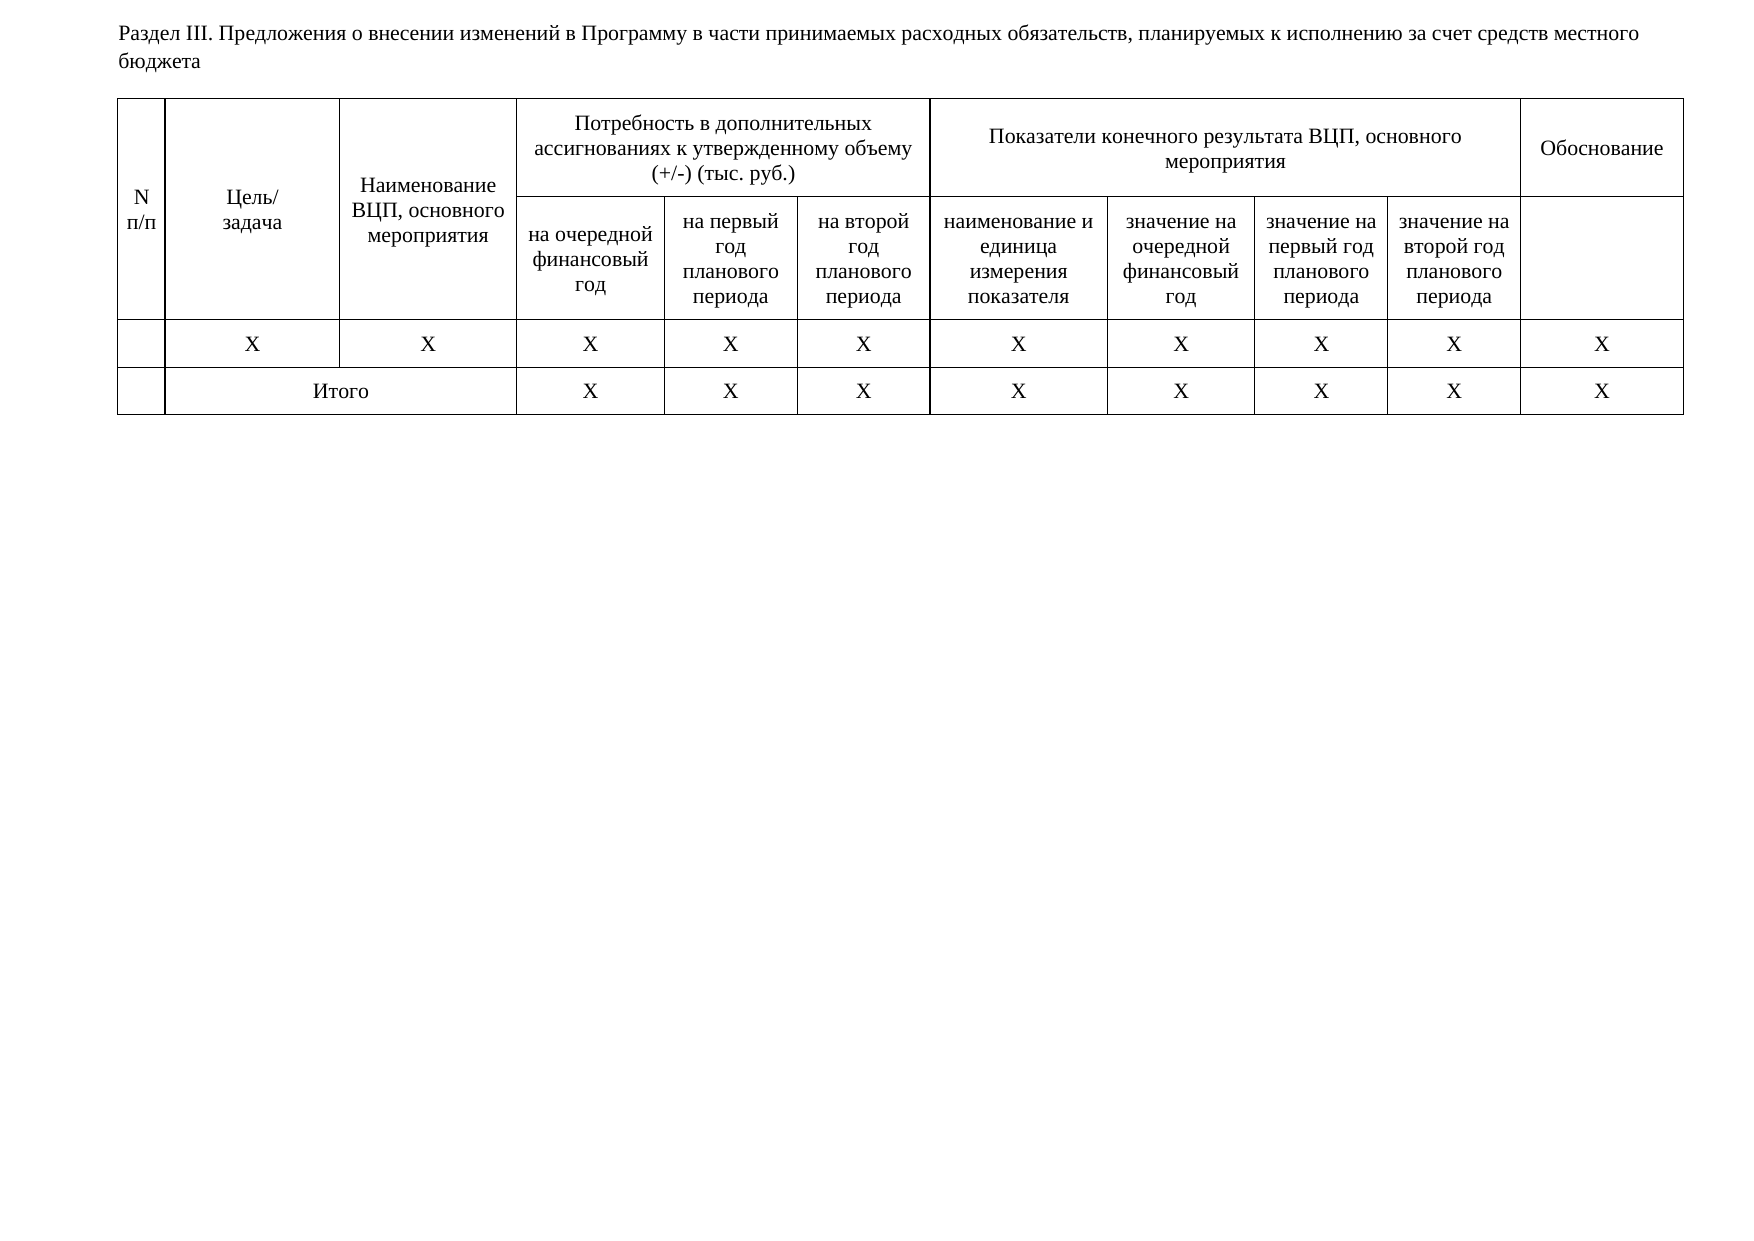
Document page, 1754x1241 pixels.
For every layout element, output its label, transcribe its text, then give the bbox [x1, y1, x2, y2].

table_cell Х [1255, 368, 1387, 414]
table_header Наименование ВЦП, основного мероприятия [340, 99, 516, 319]
table_cell Х [517, 368, 664, 414]
table_cell на второй год планового периода [798, 197, 929, 319]
table_cell Х [798, 368, 929, 414]
table_cell Х [1388, 368, 1520, 414]
table_cell [118, 320, 164, 367]
table_cell Х [517, 320, 664, 367]
text Раздел III. Предложения о внесении изменений в Программу в части принимаемых расходных обязательств, планируемых к исполнению за счет средств местного бюджета [118, 19, 1716, 74]
table_header Показатели конечного результата ВЦП, основного мероприятия [931, 99, 1520, 196]
table_cell Х [1521, 368, 1683, 414]
table_cell на первый год планового периода [665, 197, 797, 319]
table_cell Х [665, 320, 797, 367]
table_cell значение на первый год планового периода [1255, 197, 1387, 319]
table_cell Х [1255, 320, 1387, 367]
table_cell Х [166, 320, 339, 367]
table_cell Х [1521, 320, 1683, 367]
table_header Потребность в дополнительных ассигнованиях к утвержденному объему (+/-) (тыс. руб.) [517, 99, 929, 196]
table_cell Х [1108, 368, 1254, 414]
table_cell Х [1108, 320, 1254, 367]
table_header Цель/ задача [166, 99, 339, 319]
table_cell значение на очередной финансовый год [1108, 197, 1254, 319]
table_cell Х [1388, 320, 1520, 367]
table_cell Итого [166, 368, 516, 414]
table_cell Х [340, 320, 516, 367]
table_cell Х [931, 368, 1107, 414]
table_header N п/п [118, 99, 164, 319]
table_cell Х [931, 320, 1107, 367]
table_cell наименование и единица измерения показателя [931, 197, 1107, 319]
table_cell на очередной финансовый год [517, 197, 664, 319]
table_cell Х [798, 320, 929, 367]
table_cell [1521, 197, 1683, 319]
table_header Обоснование [1521, 99, 1683, 196]
table_cell [118, 368, 164, 414]
table_cell значение на второй год планового периода [1388, 197, 1520, 319]
table_cell Х [665, 368, 797, 414]
